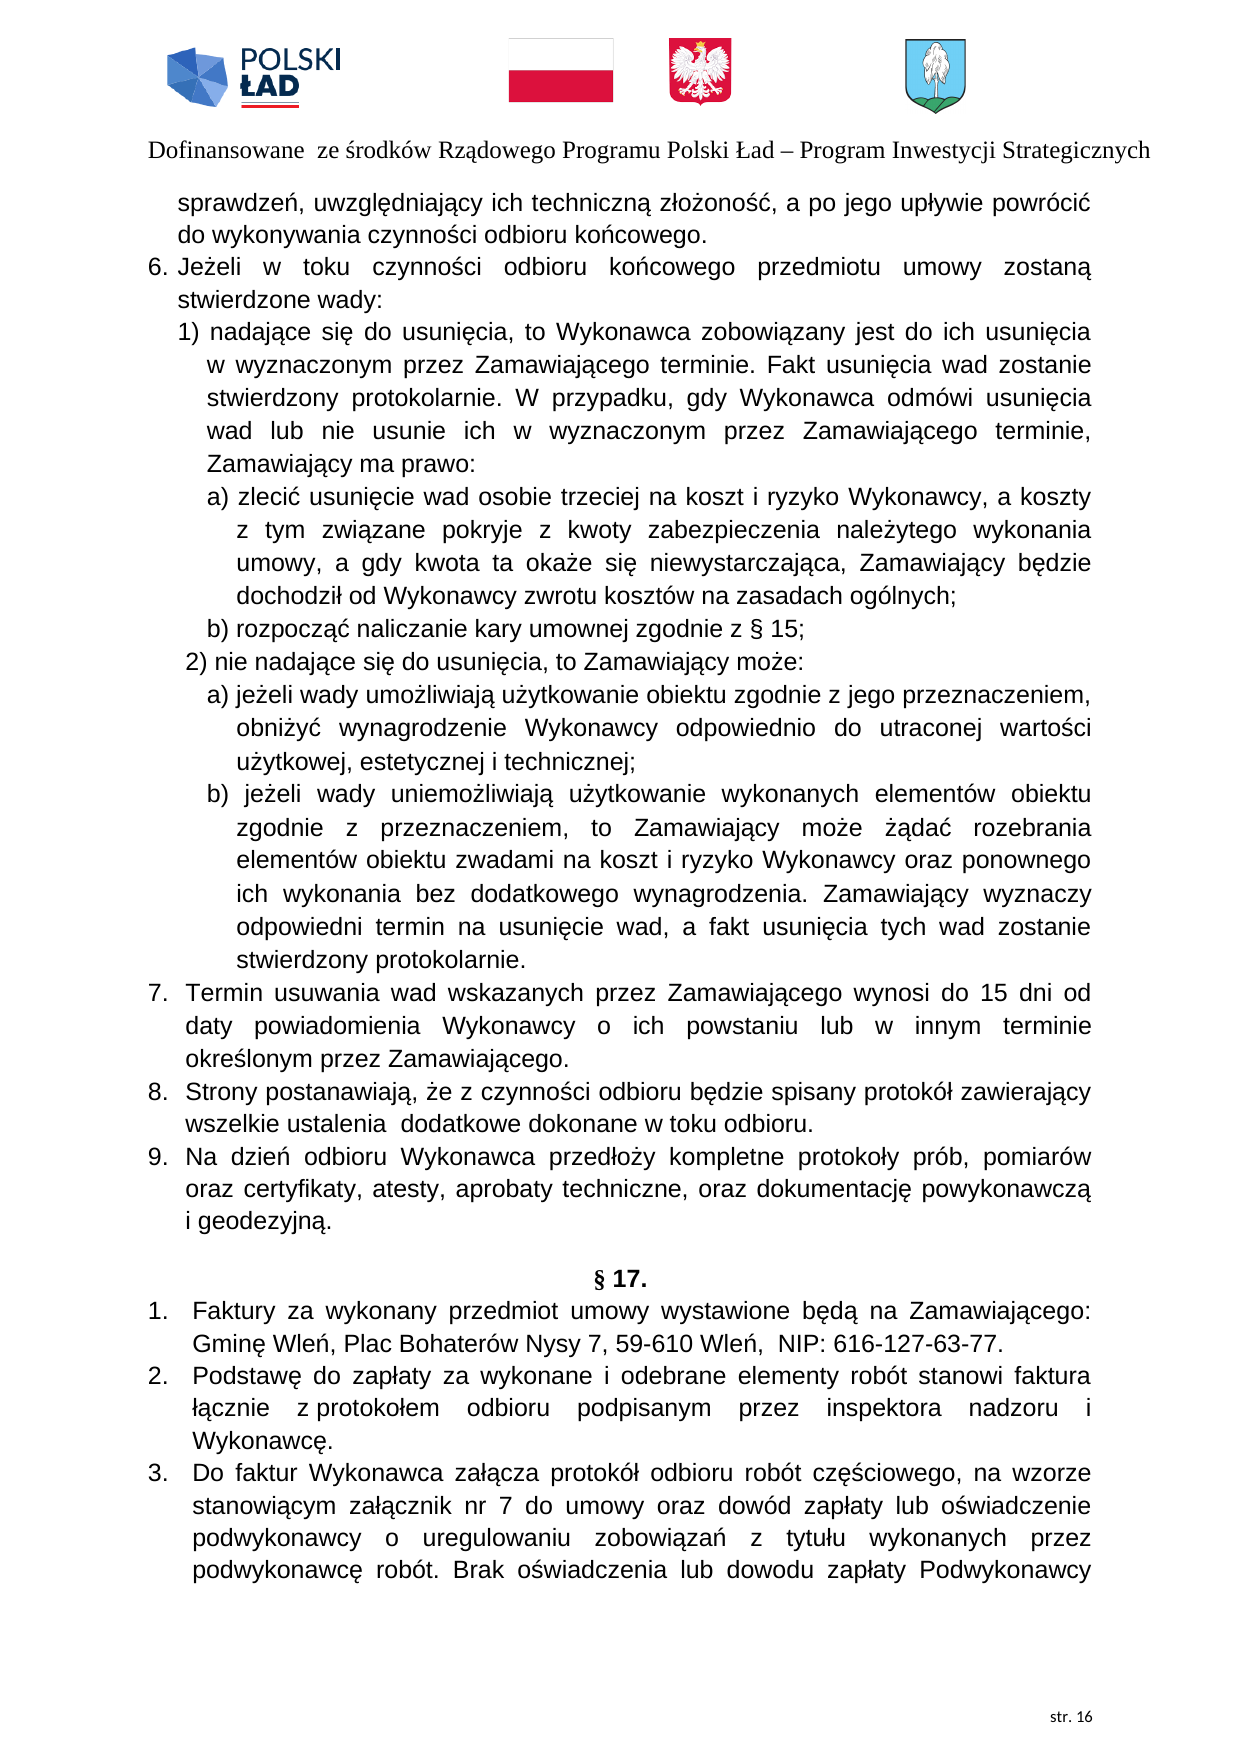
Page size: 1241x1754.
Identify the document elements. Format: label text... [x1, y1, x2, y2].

picture [152, 143, 161, 148]
picture [508, 38, 732, 106]
picture [905, 39, 966, 114]
list 2) nie nadające się do usunięcia, to Zamawiający może: [185, 647, 1093, 676]
list 1) nadające się do usunięcia, to Wykonawca zobowiązany jest do ich usunięcia w wyznaczonym przez Zamawiającego terminie. Fakt usunięcia wad zostanie stwierdzony protokolarnie. W przypadku, gdy Wykonawca odmówi usunięcia wad lub nie usunie ich w wyznaczonym przez Zamawiającego terminie, Zamawiający ma prawo: [177, 317, 1093, 478]
picture [147, 2, 367, 148]
list a) zlecić usunięcie wad osobie trzeciej na koszt i ryzyko Wykonawcy, a koszty z tym związane pokryje z kwoty zabezpieczenia należytego wykonania umowy, a gdy kwota ta okaże się niewystarczająca, Zamawiający będzie dochodził od Wykonawcy zwrotu kosztów na zasadach ogólnych; [207, 482, 1093, 610]
list Na dzień odbioru Wykonawca przedłoży kompletne protokoły prób, pomiarów oraz certyfikaty, atesty, aprobaty techniczne, oraz dokumentację powykonawczą i geodezyjną. [148, 1141, 1093, 1235]
list Strony postanawiają, że z czynności odbioru będzie spisany protokół zawierający wszelkie ustalenia dodatkowe dokonane w toku odbioru. [148, 1077, 1093, 1138]
list b) rozpocząć naliczanie kary umownej zgodnie z § 15; [207, 614, 1093, 643]
list Jeżeli w toku czynności odbioru końcowego przedmiotu umowy zostaną stwierdzone wady: [148, 252, 1093, 313]
list a) jeżeli wady umożliwiają użytkowanie obiektu zgodnie z jego przeznaczeniem, obniżyć wynagrodzenie Wykonawcy odpowiednio do utraconej wartości użytkowej, estetycznej i technicznej; [207, 680, 1093, 775]
list b) jeżeli wady uniemożliwiają użytkowanie wykonanych elementów obiektu zgodnie z przeznaczeniem, to Zamawiający może żądać rozebrania elementów obiektu zwadami na koszt i ryzyko Wykonawcy oraz ponownego ich wykonania bez dodatkowego wynagrodzenia. Zamawiający wyznaczy odpowiedni termin na usunięcie wad, a fakt usunięcia tych wad zostanie stwierdzony protokolarnie. [207, 779, 1093, 973]
list Faktury za wykonany przedmiot umowy wystawione będą na Zamawiającego: Gminę Wleń, Plac Bohaterów Nysy 7, 59-610 Wleń, NIP: 616-127-63-77. [148, 1296, 1093, 1357]
list Termin usuwania wad wskazanych przez Zamawiającego wynosi do 15 dni od daty powiadomienia Wykonawcy o ich powstaniu lub w innym terminie określonym przez Zamawiającego. [148, 978, 1093, 1072]
text 17. [148, 1264, 1093, 1292]
list Podstawę do zapłaty za wykonane i odebrane elementy robót stanowi faktura łącznie z protokołem odbioru podpisanym przez inspektora nadzoru i Wykonawcę. [148, 1361, 1093, 1454]
